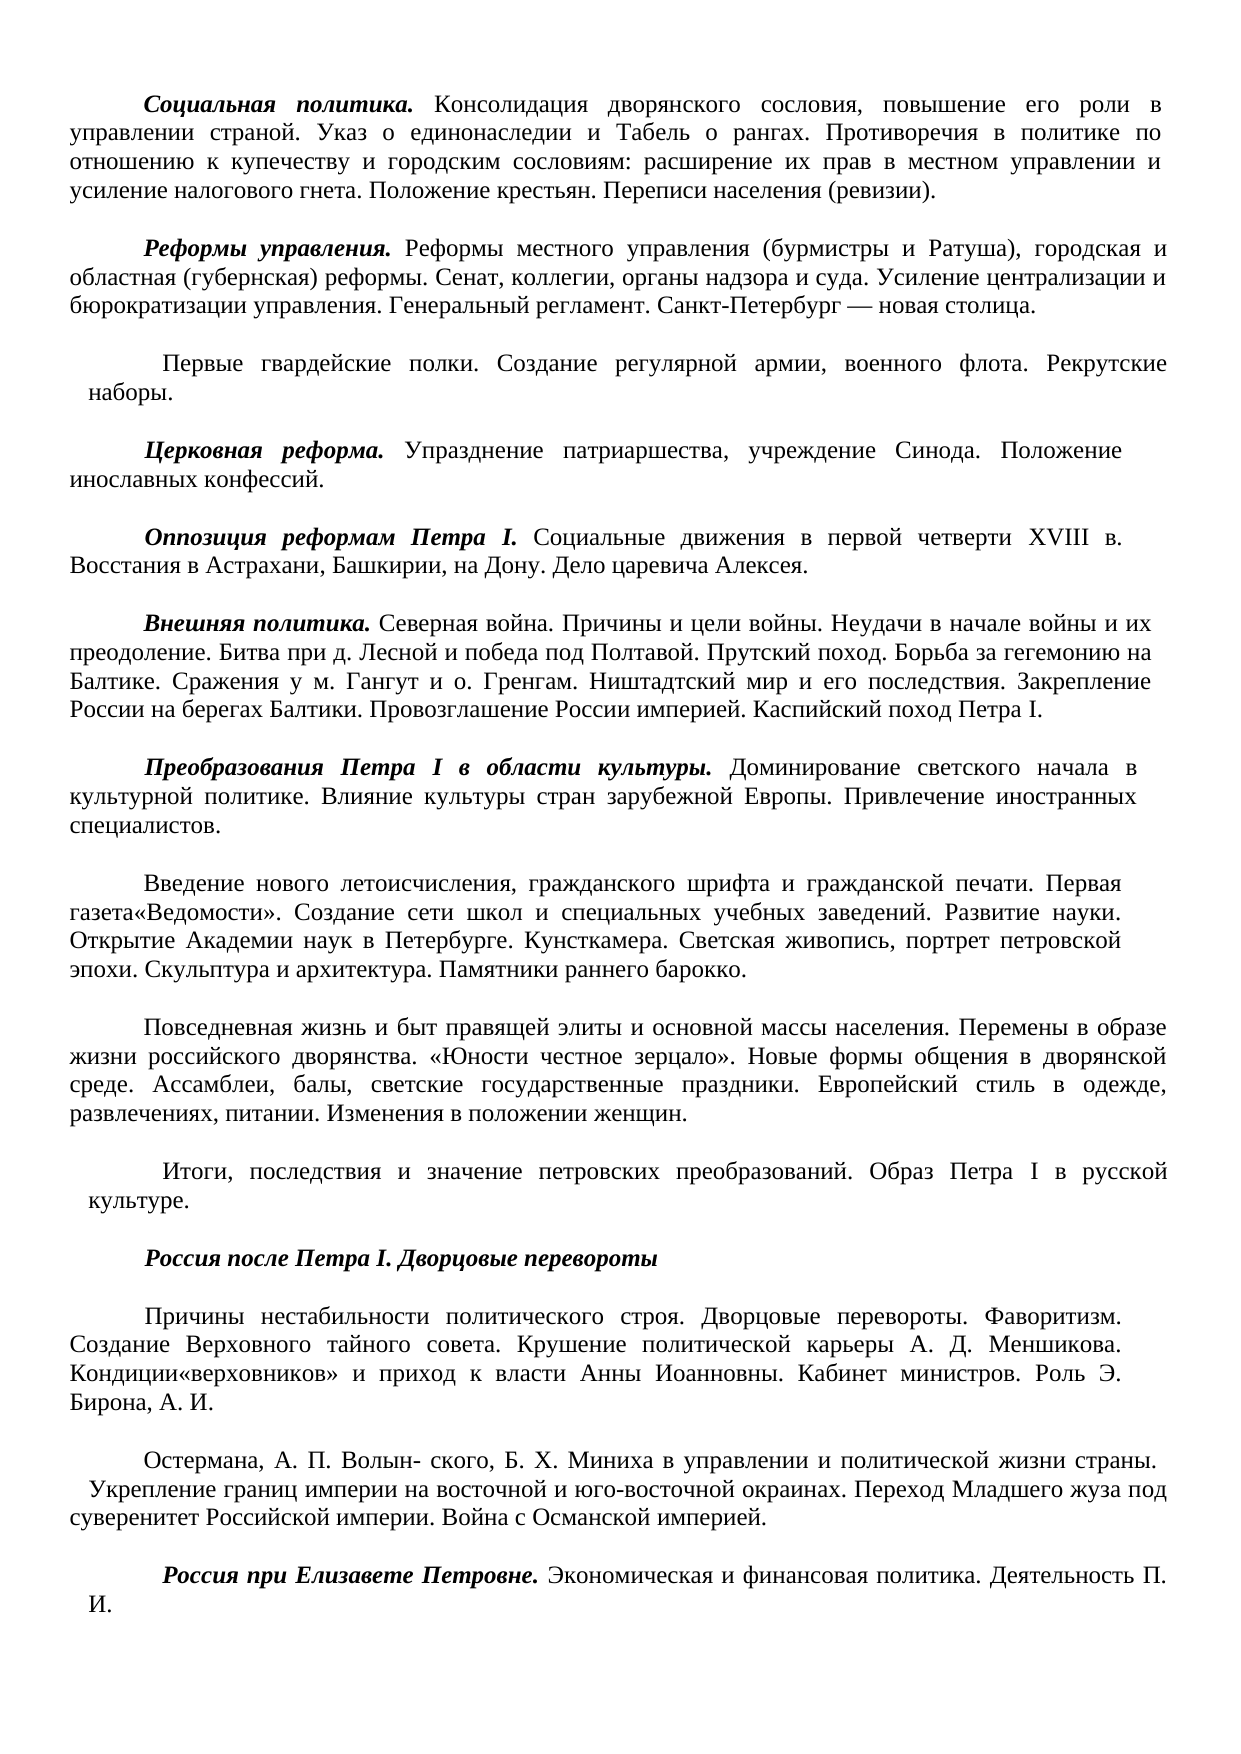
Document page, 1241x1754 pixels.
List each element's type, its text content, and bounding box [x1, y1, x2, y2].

text Церковная реформа. Упразднение патриаршества, учреждение Синода. Положение инославных конфессий. [69, 435, 1123, 492]
text Введение нового летоисчисления, гражданского шрифта и гражданской печати. Первая газета«Ведомости». Создание сети школ и специальных учебных заведений. Развитие науки. Открытие Академии наук в Петербурге. Кунсткамера. Светская живопись, портрет петровской эпохи. Скульптура и архитектура. Памятники раннего барокко. [69, 868, 1123, 983]
text Социальная политика. Консолидация дворянского сословия, повышение его роли в управлении страной. Указ о единонаследии и Табель о рангах. Противоречия в политике по отношению к купечеству и городским сословиям: расширение их прав в местном управлении и усиление налогового гнета. Положение крестьян. Переписи населения (ревизии). [69, 89, 1163, 204]
text Внешняя политика. Северная война. Причины и цели войны. Неудачи в начале войны и их преодоление. Битва при д. Лесной и победа под Полтавой. Прутский поход. Борьба за гегемонию на Балтике. Сражения у м. Гангут и о. Гренгам. Ништадтский мир и его последствия. Закрепление России на берегах Балтики. Провозглашение России империей. Каспийский поход Петра I. [69, 608, 1153, 723]
text Россия при Елизавете Петровне. Экономическая и финансовая политика. Деятельность П. И. [88, 1560, 1168, 1618]
text Оппозиция реформам Петра I. Социальные движения в первой четверти XVIII в. Восстания в Астрахани, Башкирии, на Дону. Дело царевича Алексея. [69, 522, 1123, 579]
text Россия после Петра I. Дворцовые перевороты [69, 1243, 1123, 1272]
text Первые гвардейские полки. Создание регулярной армии, военного флота. Рекрутские наборы. [88, 348, 1168, 406]
text Преобразования Петра I в области культуры. Доминирование светского начала в культурной политике. Влияние культуры стран зарубежной Европы. Привлечение иностранных специалистов. [69, 752, 1138, 839]
text Реформы управления. Реформы местного управления (бурмистры и Ратуша), городская и областная (губернская) реформы. Сенат, коллегии, органы надзора и суда. Усиление централизации и бюрократизации управления. Генеральный регламент. Санкт-Петербург — новая столица. [69, 233, 1168, 319]
text Остермана, А. П. Волын- ского, Б. Х. Миниха в управлении и политической жизни страны. Укрепление границ империи на восточной и юго-восточной окраинах. Переход Младшего жуза под суверенитет Российской империи. Война с Османской империей. [69, 1445, 1168, 1531]
text Причины нестабильности политического строя. Дворцовые перевороты. Фаворитизм. Создание Верховного тайного совета. Крушение политической карьеры А. Д. Меншикова. Кондиции«верховников» и приход к власти Анны Иоанновны. Кабинет министров. Роль Э. Бирона, А. И. [69, 1301, 1123, 1416]
text Повседневная жизнь и быт правящей элиты и основной массы населения. Перемены в образе жизни российского дворянства. «Юности честное зерцало». Новые формы общения в дворянской среде. Ассамблеи, балы, светские государственные праздники. Европейский стиль в одежде, развлечениях, питании. Изменения в положении женщин. [69, 1012, 1168, 1127]
text Итоги, последствия и значение петровских преобразований. Образ Петра I в русской культуре. [88, 1156, 1168, 1214]
